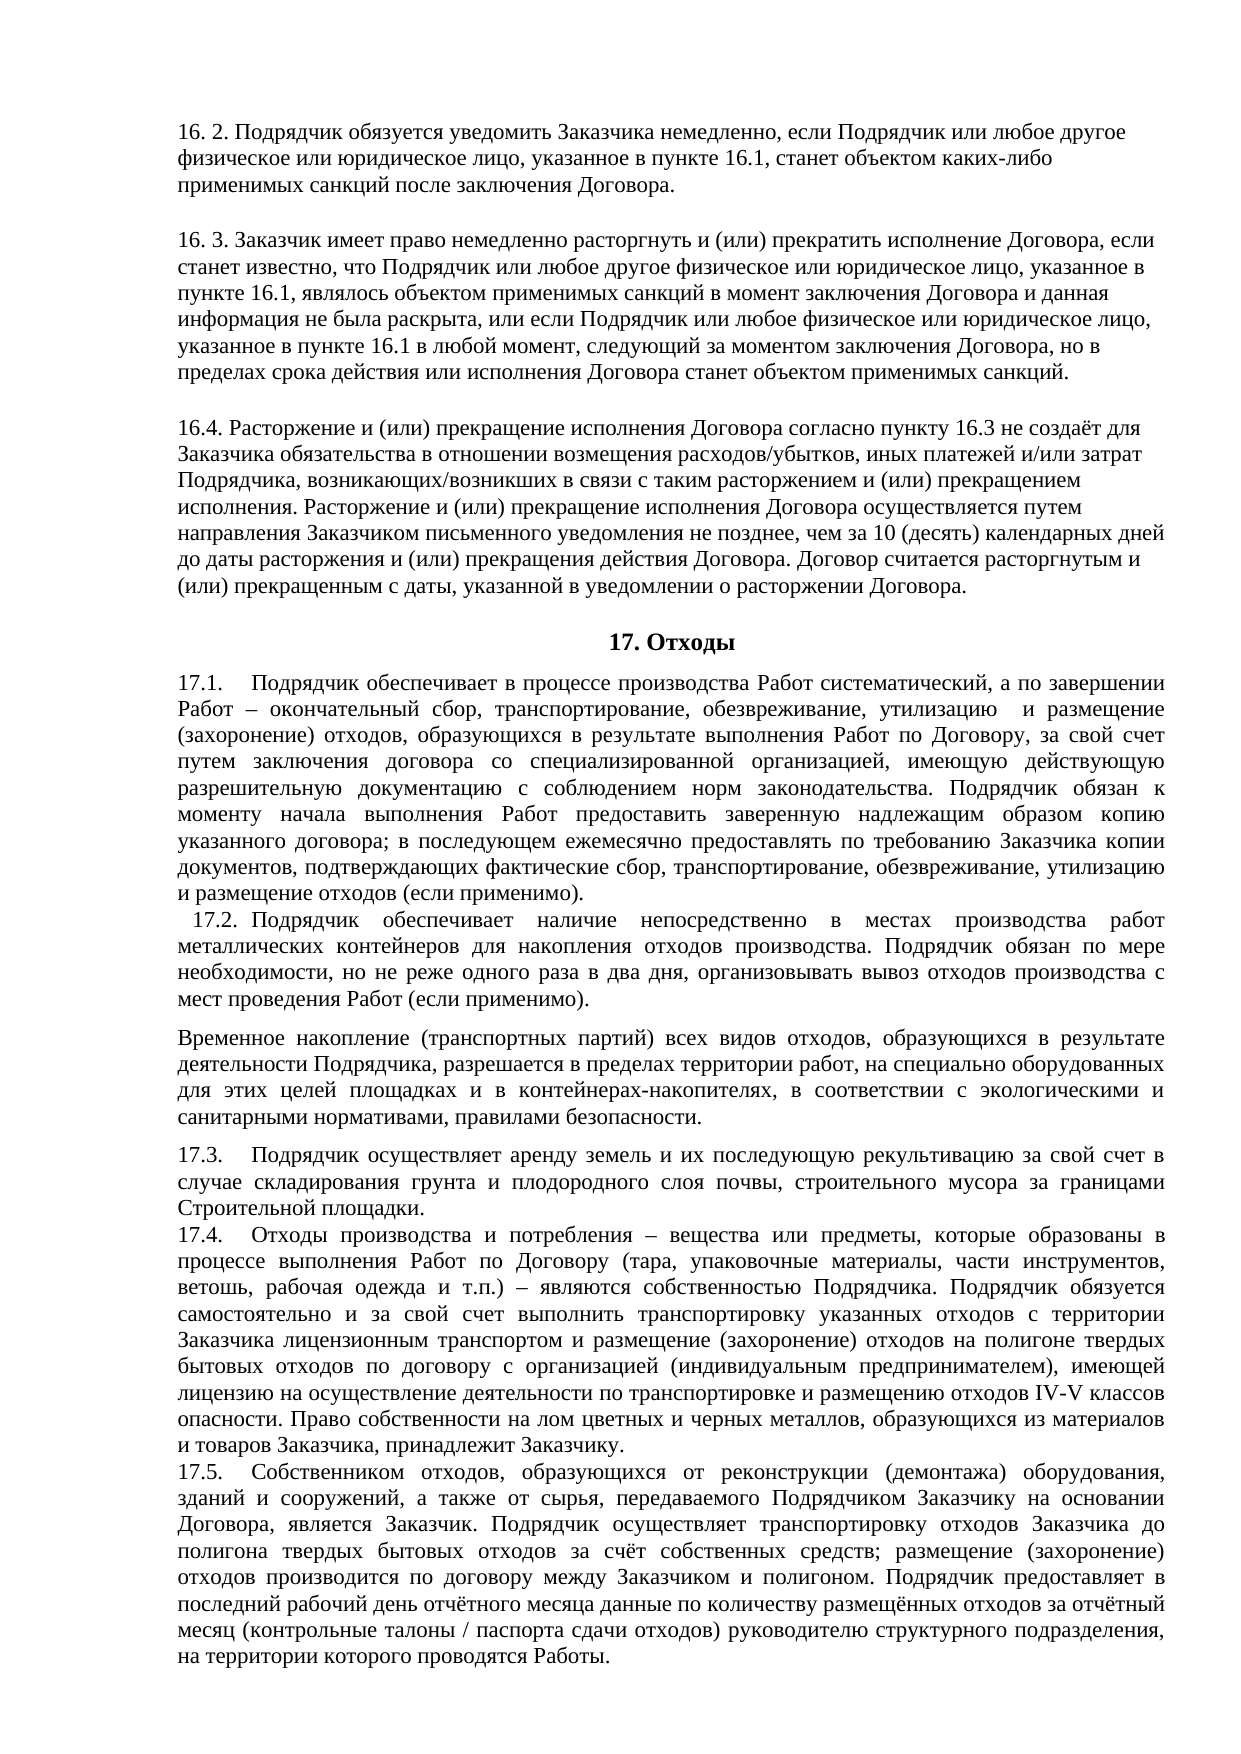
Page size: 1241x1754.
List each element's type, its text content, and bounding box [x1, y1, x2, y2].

list Подрядчик обеспечивает в процессе производства Работ систематический, а по завершении Работ – окончательный сбор, транспортирование, обезвреживание, утилизацию и размещение (захоронение) отходов, образующихся в результате выполнения Работ по Договору, за свой счет путем заключения договора со специализированной организацией, имеющую действующую разрешительную документацию с соблюдением норм законодательства. Подрядчик обязан к моменту начала выполнения Работ предоставить заверенную надлежащим образом копию указанного договора; в последующем ежемесячно предоставлять по требованию Заказчика копии документов, подтверждающих фактические сбор, транспортирование, обезвреживание, утилизацию и размещение отходов (если применимо). [177, 668, 1167, 906]
list Собственником отходов, образующихся от реконструкции (демонтажа) оборудования, зданий и сооружений, а также от сырья, передаваемого Подрядчиком Заказчику на основании Договора, является Заказчик. Подрядчик осуществляет транспортировку отходов Заказчика до полигона твердых бытовых отходов за счёт собственных средств; размещение (захоронение) отходов производится по договору между Заказчиком и полигоном. Подрядчик предоставляет в последний рабочий день отчётного месяца данные по количеству размещённых отходов за отчётный месяц (контрольные талоны / паспорта сдачи отходов) руководителю структурного подразделения, на территории которого проводятся Работы. [177, 1458, 1167, 1669]
text 16. 3. Заказчик имеет право немедленно расторгнуть и (или) прекратить исполнение Договора, если станет известно, что Подрядчик или любое другое физическое или юридическое лицо, указанное в пункте 16.1, являлось объектом применимых санкций в момент заключения Договора и данная информация не была раскрыта, или если Подрядчик или любое физическое или юридическое лицо, указанное в пункте 16.1 в любой момент, следующий за моментом заключения Договора, но в пределах срока действия или исполнения Договора станет объектом применимых санкций. [177, 226, 1167, 384]
text Временное накопление (транспортных партий) всех видов отходов, образующихся в результате деятельности Подрядчика, разрешается в пределах территории работ, на специально оборудованных для этих целей площадках и в контейнерах-накопителях, в соответствии с экологическими и санитарными нормативами, правилами безопасности. [177, 1024, 1167, 1129]
text 16. 2. Подрядчик обязуется уведомить Заказчика немедленно, если Подрядчик или любое другое физическое или юридическое лицо, указанное в пункте 16.1, станет объектом каких-либо применимых санкций после заключения Договора. [177, 118, 1167, 197]
list Подрядчик обеспечивает наличие непосредственно в местах производства работ металлических контейнеров для накопления отходов производства. Подрядчик обязан по мере необходимости, но не реже одного раза в два дня, организовывать вывоз отходов производства с мест проведения Работ (если применимо). [177, 906, 1167, 1011]
list Подрядчик осуществляет аренду земель и их последующую рекультивацию за свой счет в случае складирования грунта и плодородного слоя почвы, строительного мусора за границами Строительной площадки. [177, 1142, 1167, 1221]
list Отходы производства и потребления – вещества или предметы, которые образованы в процессе выполнения Работ по Договору (тара, упаковочные материалы, части инструментов, ветошь, рабочая одежда и т.п.) – являются собственностью Подрядчика. Подрядчик обязуется самостоятельно и за свой счет выполнить транспортировку указанных отходов с территории Заказчика лицензионным транспортом и размещение (захоронение) отходов на полигоне твердых бытовых отходов по договору с организацией (индивидуальным предпринимателем), имеющей лицензию на осуществление деятельности по транспортировке и размещению отходов IV-V классов опасности. Право собственности на лом цветных и черных металлов, образующихся из материалов и товаров Заказчика, принадлежит Заказчику. [177, 1221, 1167, 1458]
list 17. Отходы [177, 627, 1167, 656]
text 16.4. Расторжение и (или) прекращение исполнения Договора согласно пункту 16.3 не создаёт для Заказчика обязательства в отношении возмещения расходов/убытков, иных платежей и/или затрат Подрядчика, возникающих/возникших в связи с таким расторжением и (или) прекращением исполнения. Расторжение и (или) прекращение исполнения Договора осуществляется путем направления Заказчиком письменного уведомления не позднее, чем за 10 (десять) календарных дней до даты расторжения и (или) прекращения действия Договора. Договор считается расторгнутым и (или) прекращенным с даты, указанной в уведомлении о расторжении Договора. [177, 414, 1167, 598]
